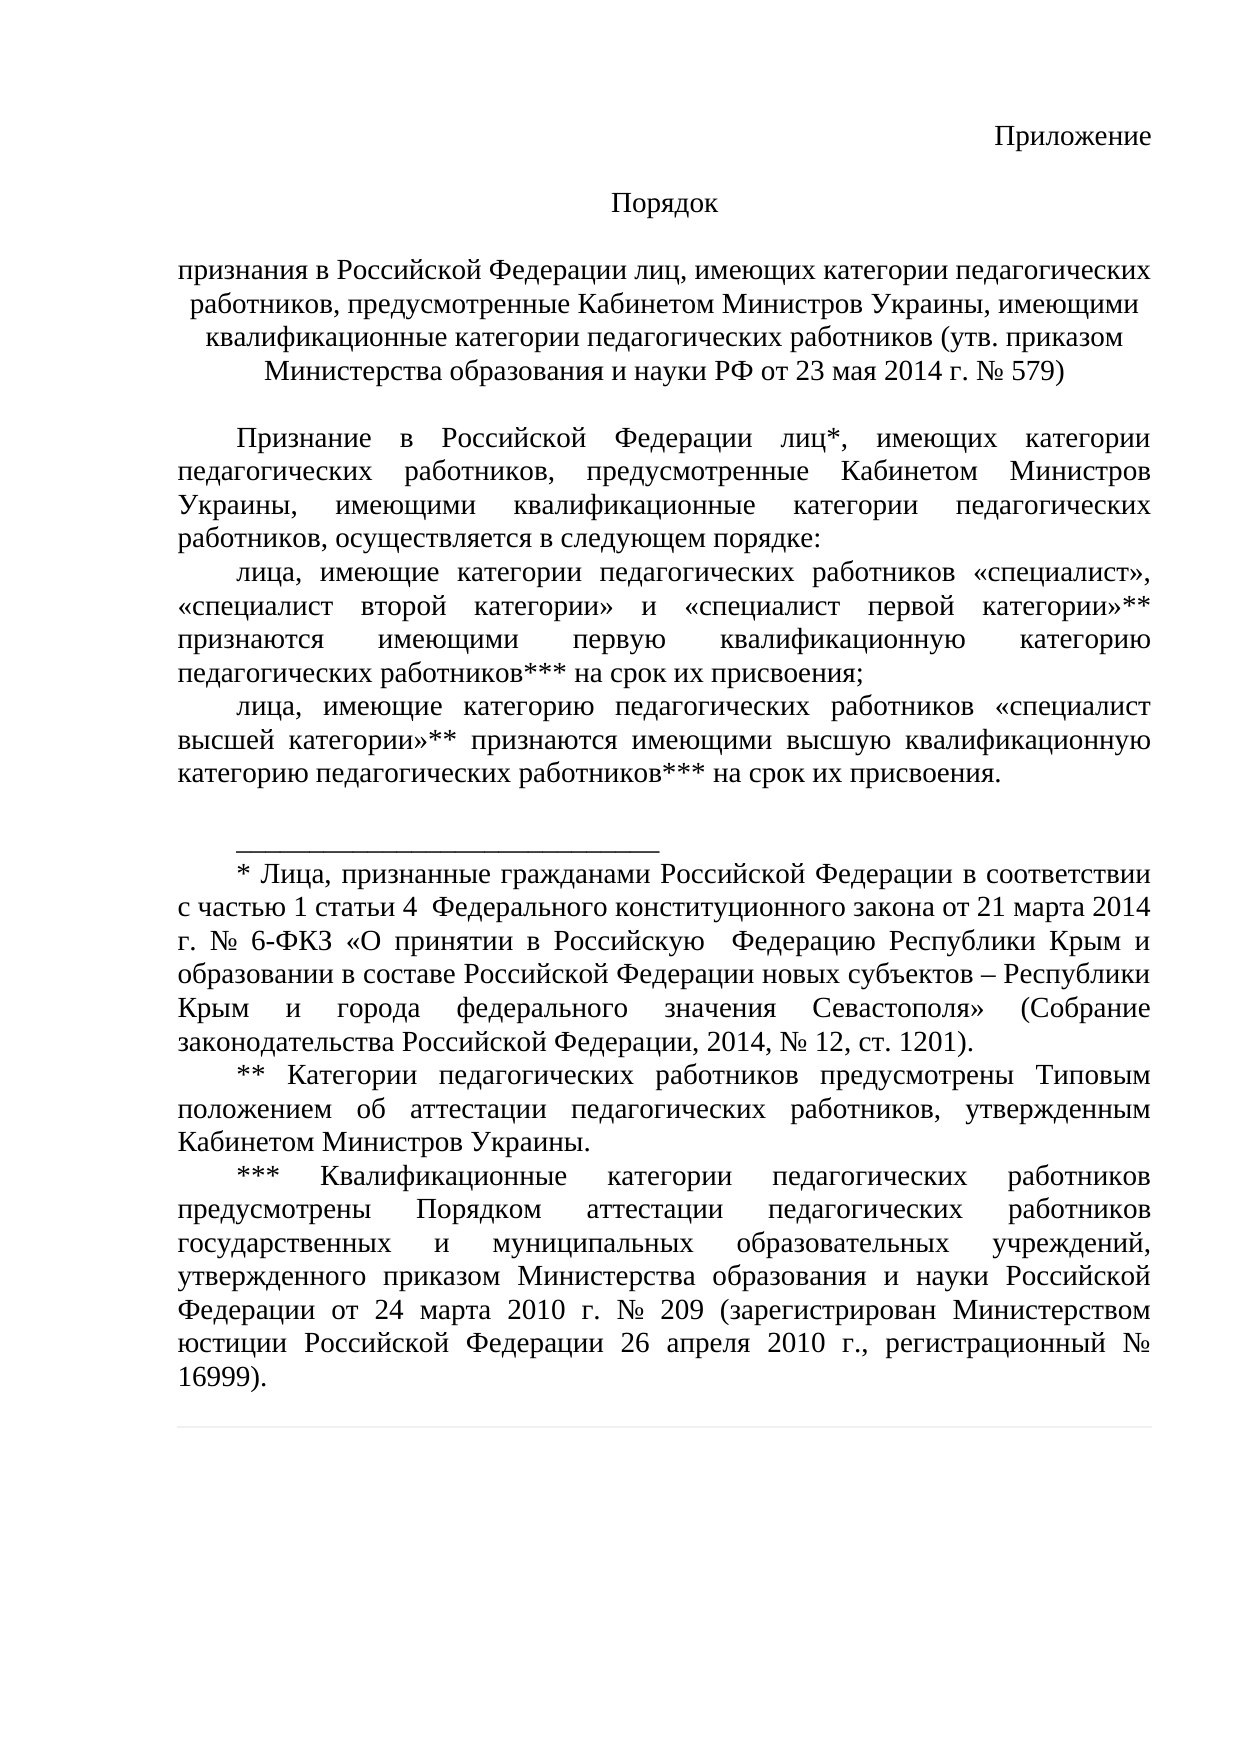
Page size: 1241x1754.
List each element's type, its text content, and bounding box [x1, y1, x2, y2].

text лица, имеющие категорию педагогических работников «специалист высшей категории»** признаются имеющими высшую квалификационную категорию педагогических работников*** на срок их присвоения. [177, 688, 1152, 789]
text ** Категории педагогических работников предусмотрены Типовым положением об аттестации педагогических работников, утвержденным Кабинетом Министров Украины. [177, 1057, 1152, 1158]
text *** Квалификационные категории педагогических работников предусмотрены Порядком аттестации педагогических работников государственных и муниципальных образовательных учреждений, утвержденного приказом Министерства образования и науки Российской Федерации от 24 марта 2010 г. № 209 (зарегистрирован Министерством юстиции Российской Федерации 26 апреля 2010 г., регистрационный № 16999). [177, 1158, 1152, 1393]
text Порядок [177, 185, 1152, 219]
text лица, имеющие категории педагогических работников «специалист», «специалист второй категории» и «специалист первой категории»** признаются имеющими первую квалификационную категорию педагогических работников*** на срок их присвоения; [177, 554, 1152, 688]
text Приложение [177, 118, 1152, 152]
text Признание в Российской Федерации лиц*, имеющих категории педагогических работников, предусмотренные Кабинетом Министров Украины, имеющими квалификационные категории педагогических работников, осуществляется в следующем порядке: [177, 420, 1152, 554]
text _____________________________ [177, 822, 1152, 856]
text * Лица, признанные гражданами Российской Федерации в соответствии с частью 1 статьи 4 Федерального конституционного закона от 21 марта 2014 г. № 6-ФКЗ «О принятии в Российскую Федерацию Республики Крым и образовании в составе Российской Федерации новых субъектов – Республики Крым и города федерального значения Севастополя» (Собрание законодательства Российской Федерации, 2014, № 12, ст. 1201). [177, 856, 1152, 1057]
text признания в Российской Федерации лиц, имеющих категории педагогических работников, предусмотренные Кабинетом Министров Украины, имеющими квалификационные категории педагогических работников (утв. приказом Министерства образования и науки РФ от 23 мая 2014 г. № 579) [177, 252, 1152, 386]
